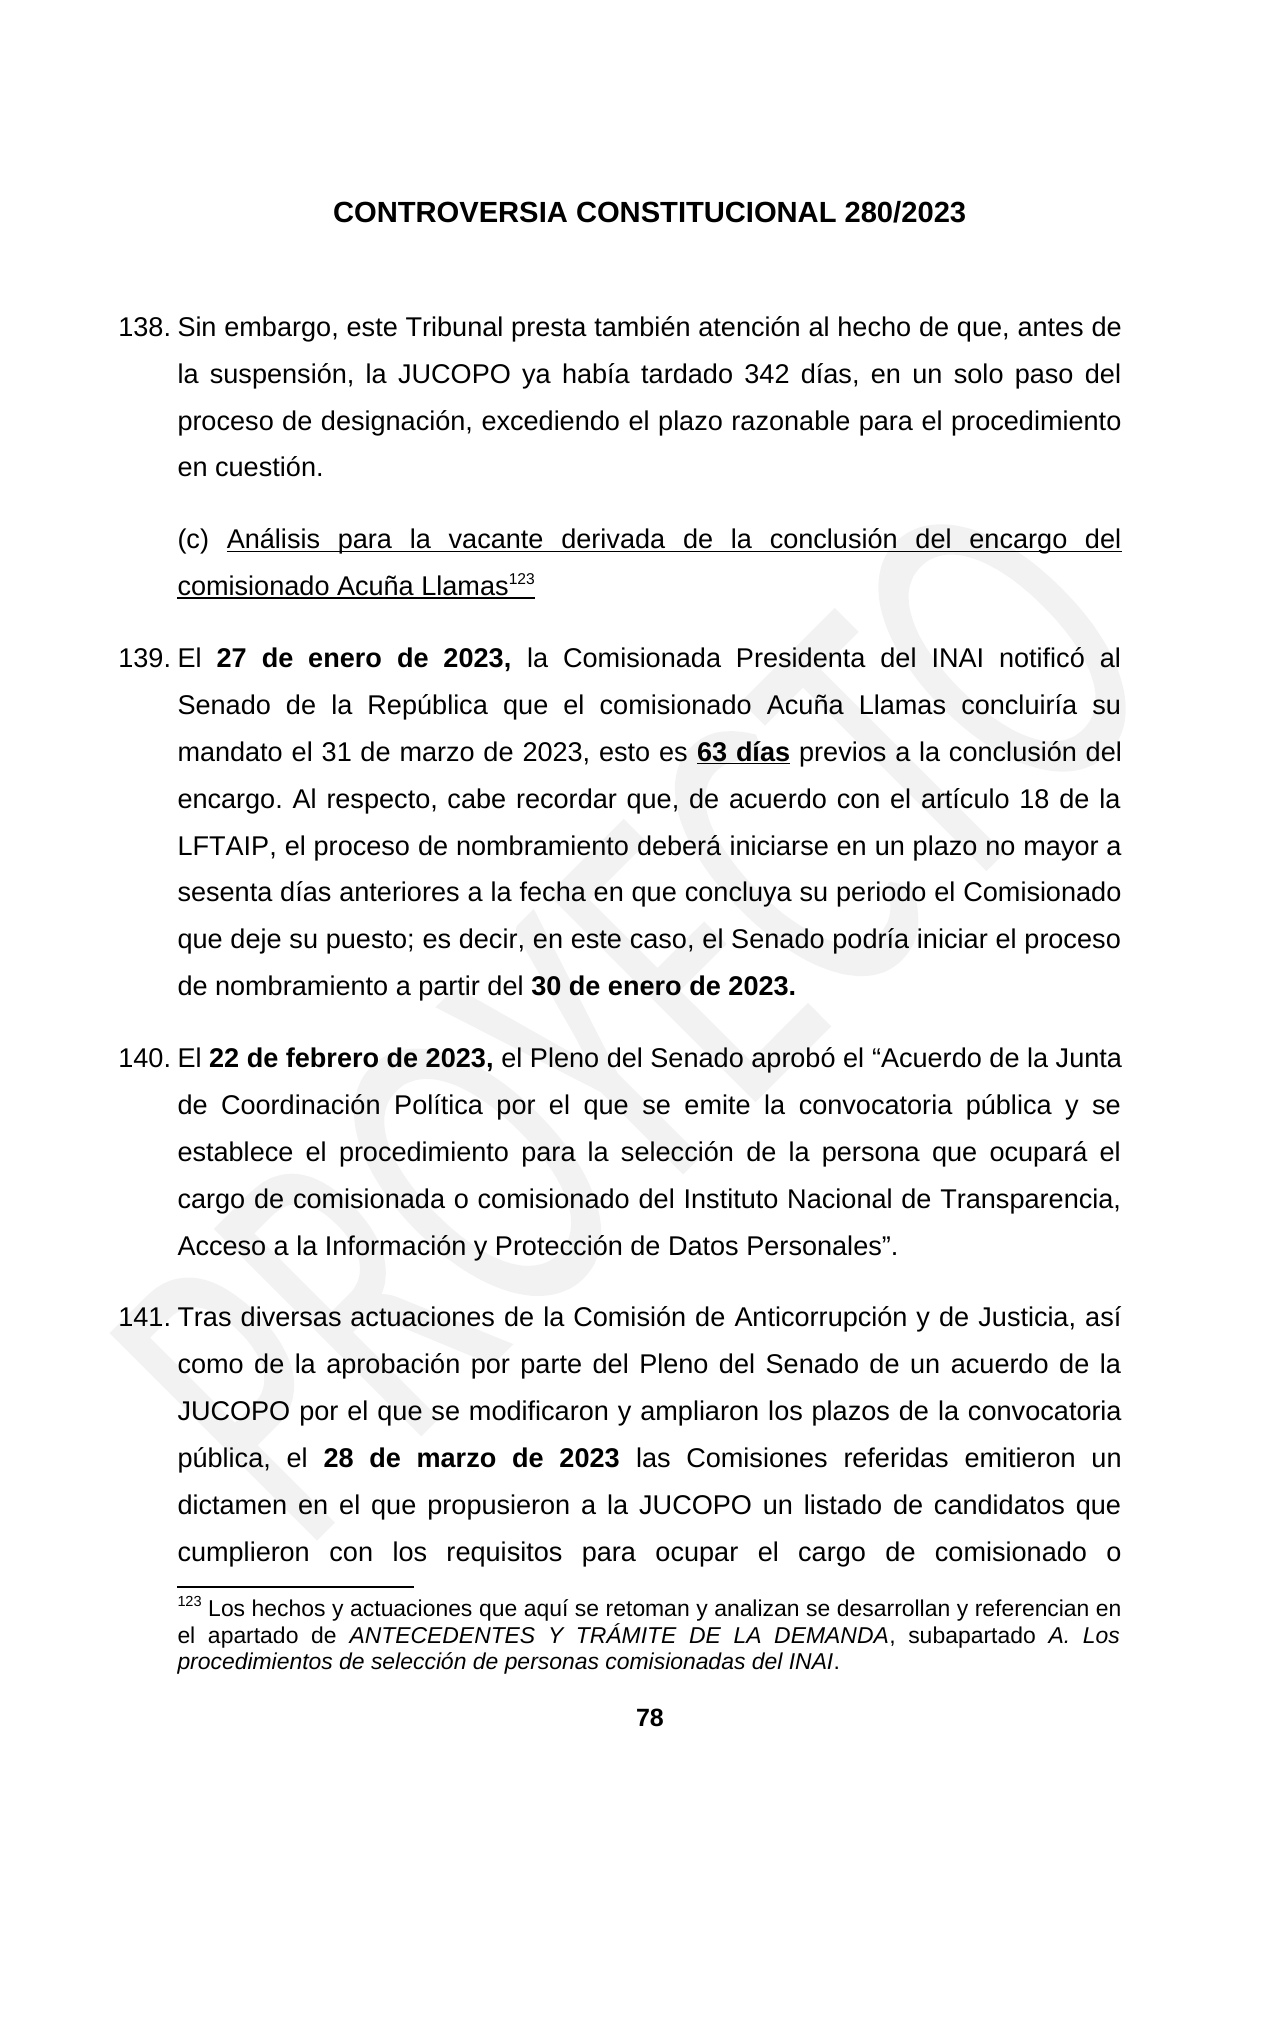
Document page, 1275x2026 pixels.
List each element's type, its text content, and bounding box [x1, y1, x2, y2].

list El 27 de enero de 2023, la Comisionada Presidenta del INAI notificó al Senado de la República que el comisionado Acuña Llamas concluiría su mandato el 31 de marzo de 2023, esto es 63 días previos a la conclusión del encargo. Al respecto, cabe recordar que, de acuerdo con el artículo 18 de la LFTAIP, el proceso de nombramiento deberá iniciarse en un plazo no mayor a sesenta días anteriores a la fecha en que concluya su periodo el Comisionado que deje su puesto; es decir, en este caso, el Senado podría iniciar el proceso de nombramiento a partir del 30 de enero de 2023. [118, 642, 1122, 1001]
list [118, 1301, 1122, 1567]
list El 22 de febrero de 2023, el Pleno del Senado aprobó el “Acuerdo de la Junta de Coordinación Política por el que se emite la convocatoria pública y se establece el procedimiento para la selección de la persona que ocupará el cargo de comisionada o comisionado del Instituto Nacional de Transparencia, Acceso a la Información y Protección de Datos Personales”. [118, 1042, 1122, 1261]
text (c) Análisis para la vacante derivada de la conclusión del encargo del comisionado Acuña Llamas [177, 523, 1122, 601]
list Sin embargo, este Tribunal presta también atención al hecho de que, antes de la suspensión, la JUCOPO ya había tardado 342 días, en un solo paso del proceso de designación, excediendo el plazo razonable para el procedimiento en cuestión. [118, 311, 1122, 483]
